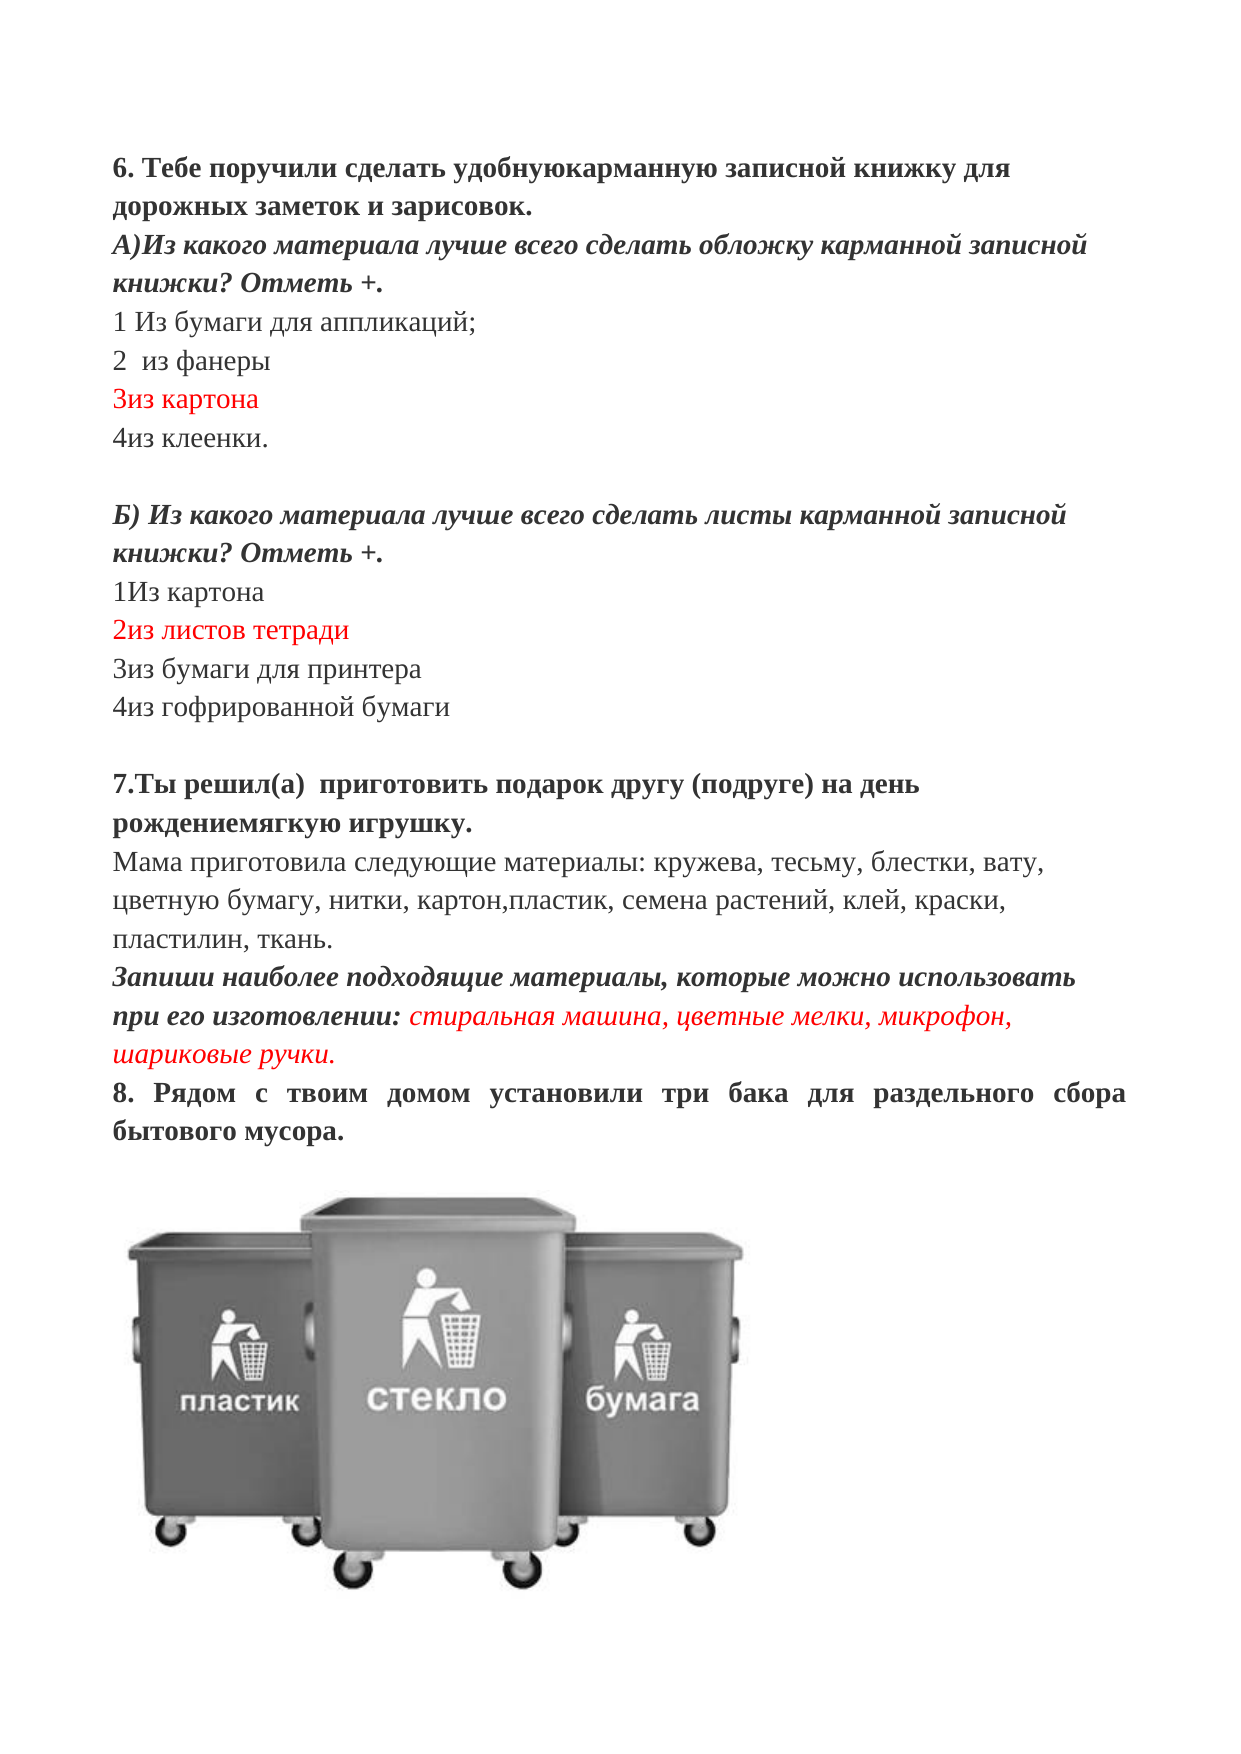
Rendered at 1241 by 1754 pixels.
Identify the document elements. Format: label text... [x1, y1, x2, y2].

picture [112, 1190, 761, 1599]
text Б) Из какого материала лучше всего сделать листы карманной записной книжки? Отметь +. [112, 497, 1128, 569]
text 1 Из бумаги для аппликаций; [112, 304, 1128, 338]
text 4из клеенки. [112, 420, 1128, 453]
text Запиши наиболее подходящие материалы, которые можно использовать при его изготовлении: стиральная машина, цветные мелки, микрофон, шариковые ручки. [112, 959, 1128, 1070]
text 7.Ты решил(а) приготовить подарок другу (подруге) на день рождениемягкую игрушку. [112, 767, 1128, 839]
text 3из бумаги для принтера [112, 651, 1128, 684]
text 6. Тебе поручили сделать удобнуюкарманную записной книжку для дорожных заметок и зарисовок. [112, 150, 1128, 222]
text Мама приготовила следующие материалы: кружева, тесьму, блестки, вату, цветную бумагу, нитки, картон,пластик, семена растений, клей, краски, пластилин, ткань. [112, 844, 1128, 954]
text 2 из фанеры [112, 343, 1128, 376]
text 4из гофрированной бумаги [112, 689, 1128, 723]
text А)Из какого материала лучше всего сделать обложку карманной записной книжки? Отметь +. [112, 227, 1128, 299]
text 8. Рядом с твоим домом установили три бака для раздельного сбора бытового мусора. [112, 1075, 1128, 1147]
text 3из картона [112, 381, 1128, 415]
text 2из листов тетради [112, 612, 1128, 646]
text 1Из картона [112, 574, 1128, 607]
